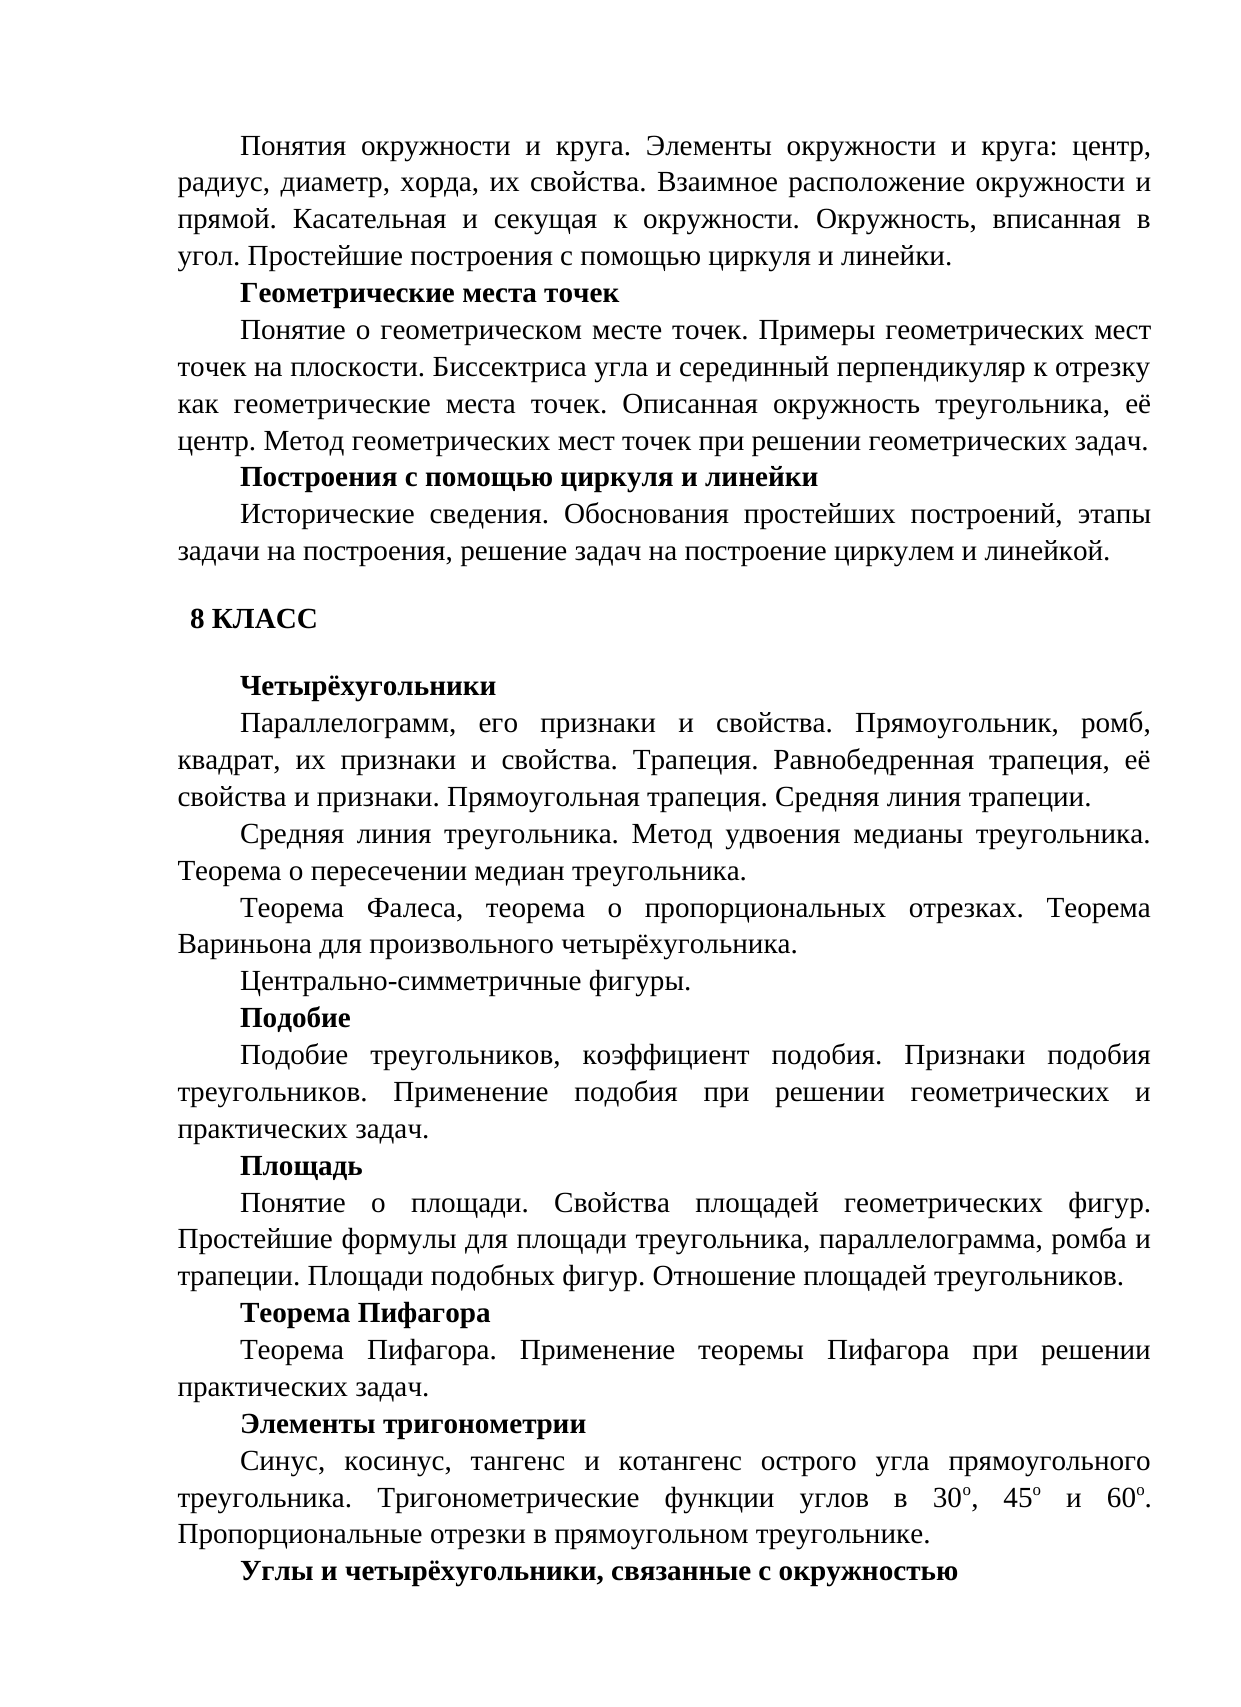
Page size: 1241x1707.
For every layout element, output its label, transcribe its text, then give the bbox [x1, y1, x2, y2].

text Понятие о площади. Свойства площадей геометрических фигур. Простейшие формулы для площади треугольника, параллелограмма, ромба и трапеции. Площади подобных фигур. Отношение площадей треугольников. [177, 1185, 1152, 1292]
text Понятие о геометрическом месте точек. Примеры геометрических мест точек на плоскости. Биссектриса угла и серединный перпендикуляр к отрезку как геометрические места точек. Описанная окружность треугольника, её центр. Метод геометрических мест точек при решении геометрических задач. [177, 312, 1152, 456]
text Синус, косинус, тангенс и котангенс острого угла прямоугольного треугольника. Тригонометрические функции углов в 30о, 45о и 60о. Пропорциональные отрезки в прямоугольном треугольнике. [177, 1443, 1152, 1550]
text Понятия окружности и круга. Элементы окружности и круга: центр, радиус, диаметр, хорда, их свойства. Взаимное расположение окружности и прямой. Касательная и секущая к окружности. Окружность, вписанная в угол. Простейшие построения с помощью циркуля и линейки. [177, 128, 1152, 272]
text Четырёхугольники [177, 668, 1152, 702]
text Теорема Пифагора [177, 1295, 1152, 1329]
text Теорема Фалеса, теорема о пропорциональных отрезках. Теорема Вариньона для произвольного четырёхугольника. [177, 890, 1152, 960]
text 8 КЛАСС [190, 601, 1152, 634]
text Площадь [177, 1148, 1152, 1181]
text Подобие [177, 1000, 1152, 1034]
text Средняя линия треугольника. Метод удвоения медианы треугольника. Теорема о пересечении медиан треугольника. [177, 816, 1152, 886]
text Теорема Пифагора. Применение теоремы Пифагора при решении практических задач. [177, 1332, 1152, 1403]
text Элементы тригонометрии [177, 1406, 1152, 1439]
text Построения с помощью циркуля и линейки [177, 459, 1152, 493]
text Параллелограмм, его признаки и свойства. Прямоугольник, ромб, квадрат, их признаки и свойства. Трапеция. Равнобедренная трапеция, её свойства и признаки. Прямоугольная трапеция. Средняя линия трапеции. [177, 705, 1152, 813]
text Исторические сведения. Обоснования простейших построений, этапы задачи на построения, решение задач на построение циркулем и линейкой. [177, 496, 1152, 567]
text Подобие треугольников, коэффициент подобия. Признаки подобия треугольников. Применение подобия при решении геометрических и практических задач. [177, 1037, 1152, 1144]
text Центрально-симметричные фигуры. [177, 963, 1152, 997]
text Углы и четырёхугольники, связанные с окружностью [177, 1553, 1152, 1587]
text Геометрические места точек [177, 275, 1152, 309]
